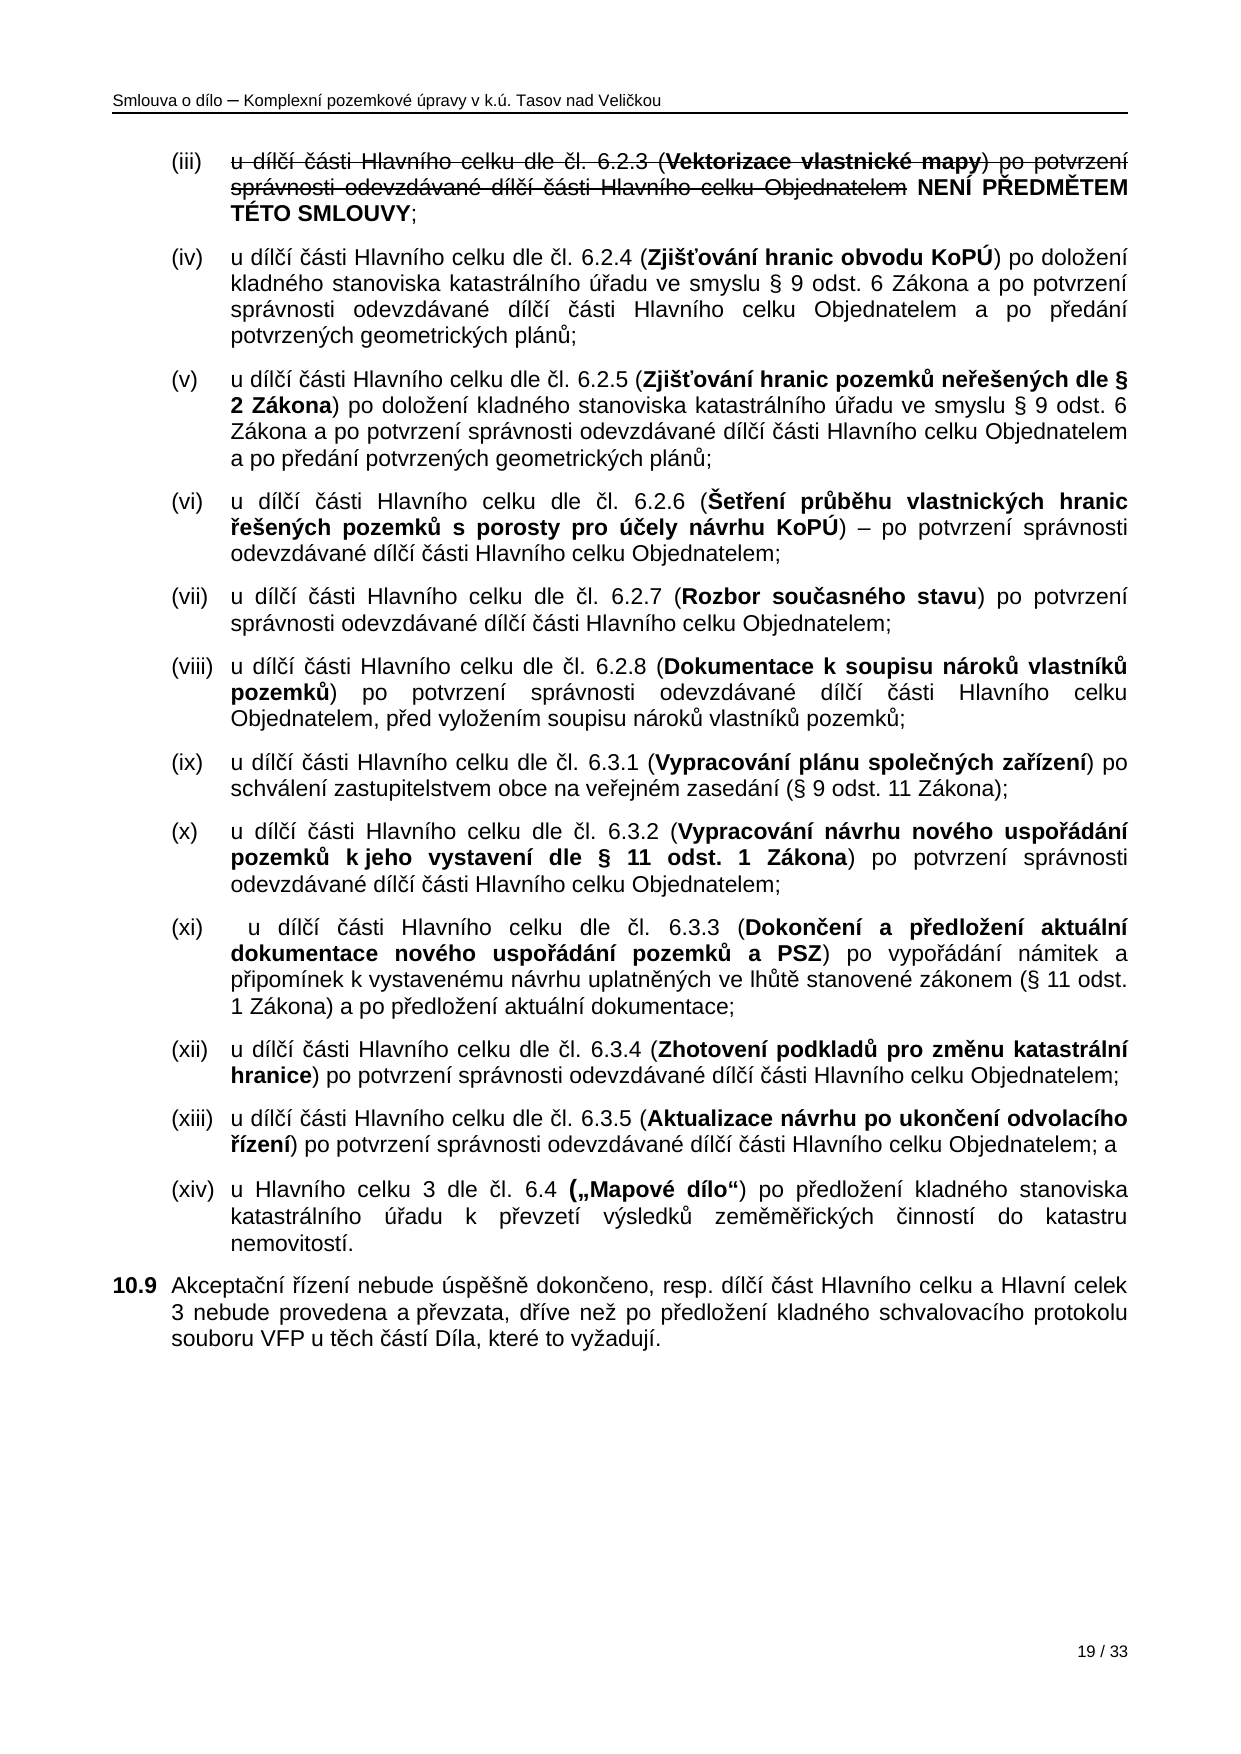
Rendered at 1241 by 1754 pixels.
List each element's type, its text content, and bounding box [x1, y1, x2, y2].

list u dílčí části Hlavního celku dle čl. 6.3.4 (Zhotovení podkladů pro změnu katastrální hranice) po potvrzení správnosti odevzdávané dílčí části Hlavního celku Objednatelem; [171, 1036, 1128, 1088]
list u dílčí části Hlavního celku dle čl. 6.2.3 (Vektorizace vlastnické mapy) po potvrzení správnosti odevzdávané dílčí části Hlavního celku Objednatelem NENÍ PŘEDMĚTEM TÉTO SMLOUVY; [171, 148, 1128, 227]
list u dílčí části Hlavního celku dle čl. 6.2.7 (Rozbor současného stavu) po potvrzení správnosti odevzdávané dílčí části Hlavního celku Objednatelem; [171, 583, 1128, 636]
list u dílčí části Hlavního celku dle čl. 6.3.5 (Aktualizace návrhu po ukončení odvolacího řízení) po potvrzení správnosti odevzdávané dílčí části Hlavního celku Objednatelem; a [171, 1105, 1128, 1158]
list u dílčí části Hlavního celku dle čl. 6.2.8 (Dokumentace k soupisu nároků vlastníků pozemků) po potvrzení správnosti odevzdávané dílčí části Hlavního celku Objednatelem, před vyložením soupisu nároků vlastníků pozemků; [171, 653, 1128, 732]
list u dílčí části Hlavního celku dle čl. 6.3.2 (Vypracování návrhu nového uspořádání pozemků k jeho vystavení dle § 11 odst. 1 Zákona) po potvrzení správnosti odevzdávané dílčí části Hlavního celku Objednatelem; [171, 818, 1128, 897]
list u Hlavního celku 3 dle čl. 6.4 („Mapové dílo“) po předložení kladného stanoviska katastrálního úřadu k převzetí výsledků zeměměřických činností do katastru nemovitostí. [171, 1174, 1128, 1256]
text Akceptační řízení nebude úspěšně dokončeno, resp. dílčí část Hlavního celku a Hlavní celek 3 nebude provedena a převzata, dříve než po předložení kladného schvalovacího protokolu souboru VFP u těch částí Díla, které to vyžadují. [112, 1272, 1128, 1352]
list u dílčí části Hlavního celku dle čl. 6.2.5 (Zjišťování hranic pozemků neřešených dle § 2 Zákona) po doložení kladného stanoviska katastrálního úřadu ve smyslu § 9 odst. 6 Zákona a po potvrzení správnosti odevzdávané dílčí části Hlavního celku Objednatelem a po předání potvrzených geometrických plánů; [171, 366, 1128, 471]
list u dílčí části Hlavního celku dle čl. 6.3.3 (Dokončení a předložení aktuální dokumentace nového uspořádání pozemků a PSZ) po vypořádání námitek a připomínek k vystavenému návrhu uplatněných ve lhůtě stanovené zákonem (§ 11 odst. 1 Zákona) a po předložení aktuální dokumentace; [171, 913, 1128, 1019]
list u dílčí části Hlavního celku dle čl. 6.2.4 (Zjišťování hranic obvodu KoPÚ) po doložení kladného stanoviska katastrálního úřadu ve smyslu § 9 odst. 6 Zákona a po potvrzení správnosti odevzdávané dílčí části Hlavního celku Objednatelem a po předání potvrzených geometrických plánů; [171, 243, 1128, 349]
list u dílčí části Hlavního celku dle čl. 6.2.6 (Šetření průběhu vlastnických hranic řešených pozemků s porosty pro účely návrhu KoPÚ) – po potvrzení správnosti odevzdávané dílčí části Hlavního celku Objednatelem; [171, 488, 1128, 567]
list u dílčí části Hlavního celku dle čl. 6.3.1 (Vypracování plánu společných zařízení) po schválení zastupitelstvem obce na veřejném zasedání (§ 9 odst. 11 Zákona); [171, 748, 1128, 801]
